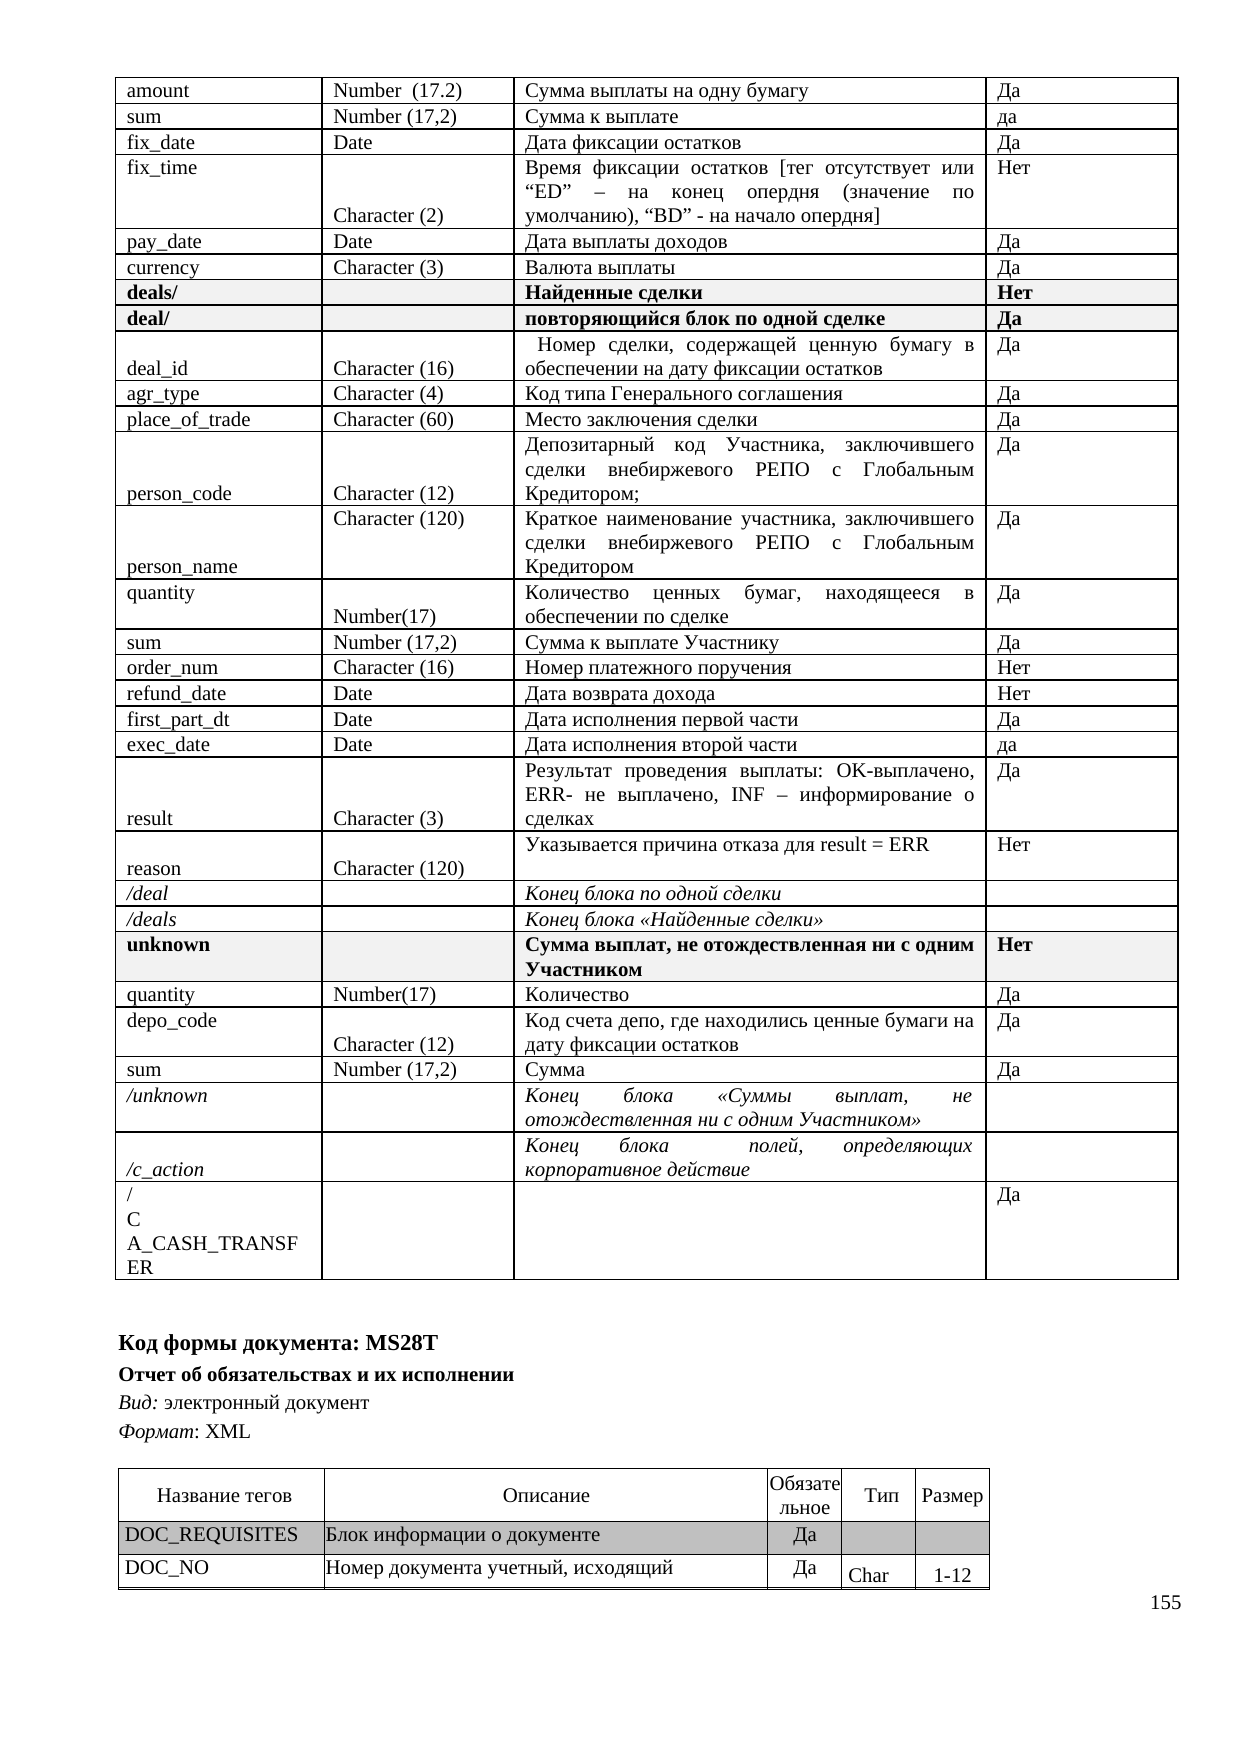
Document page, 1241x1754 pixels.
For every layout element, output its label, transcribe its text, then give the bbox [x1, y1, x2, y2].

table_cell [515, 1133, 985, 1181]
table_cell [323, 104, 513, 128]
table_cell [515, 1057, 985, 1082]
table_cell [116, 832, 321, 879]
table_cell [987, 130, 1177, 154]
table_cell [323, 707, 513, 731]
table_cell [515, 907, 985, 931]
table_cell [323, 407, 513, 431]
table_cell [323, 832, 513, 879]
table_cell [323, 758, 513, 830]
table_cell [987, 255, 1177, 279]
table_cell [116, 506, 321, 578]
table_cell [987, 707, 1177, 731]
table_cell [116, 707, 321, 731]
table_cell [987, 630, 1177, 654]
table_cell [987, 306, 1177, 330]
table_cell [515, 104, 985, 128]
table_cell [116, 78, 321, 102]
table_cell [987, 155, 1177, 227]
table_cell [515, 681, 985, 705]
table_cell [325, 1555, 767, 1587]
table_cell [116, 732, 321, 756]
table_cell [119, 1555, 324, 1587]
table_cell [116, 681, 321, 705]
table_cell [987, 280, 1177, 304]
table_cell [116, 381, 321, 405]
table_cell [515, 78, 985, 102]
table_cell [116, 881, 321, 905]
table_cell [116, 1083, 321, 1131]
text Отчет об обязательствах и их исполнении [118, 1362, 1181, 1386]
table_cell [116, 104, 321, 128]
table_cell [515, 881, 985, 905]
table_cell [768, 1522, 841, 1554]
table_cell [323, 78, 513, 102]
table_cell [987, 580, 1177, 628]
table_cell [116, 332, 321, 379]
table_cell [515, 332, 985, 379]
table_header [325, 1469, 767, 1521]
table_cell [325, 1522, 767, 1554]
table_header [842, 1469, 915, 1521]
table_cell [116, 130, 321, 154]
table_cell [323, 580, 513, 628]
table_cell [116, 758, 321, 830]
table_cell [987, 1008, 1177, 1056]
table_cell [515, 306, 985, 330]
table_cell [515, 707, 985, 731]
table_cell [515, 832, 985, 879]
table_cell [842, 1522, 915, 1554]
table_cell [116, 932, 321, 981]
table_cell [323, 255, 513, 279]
subtitle Код формы документа: MS28T [118, 1329, 1181, 1356]
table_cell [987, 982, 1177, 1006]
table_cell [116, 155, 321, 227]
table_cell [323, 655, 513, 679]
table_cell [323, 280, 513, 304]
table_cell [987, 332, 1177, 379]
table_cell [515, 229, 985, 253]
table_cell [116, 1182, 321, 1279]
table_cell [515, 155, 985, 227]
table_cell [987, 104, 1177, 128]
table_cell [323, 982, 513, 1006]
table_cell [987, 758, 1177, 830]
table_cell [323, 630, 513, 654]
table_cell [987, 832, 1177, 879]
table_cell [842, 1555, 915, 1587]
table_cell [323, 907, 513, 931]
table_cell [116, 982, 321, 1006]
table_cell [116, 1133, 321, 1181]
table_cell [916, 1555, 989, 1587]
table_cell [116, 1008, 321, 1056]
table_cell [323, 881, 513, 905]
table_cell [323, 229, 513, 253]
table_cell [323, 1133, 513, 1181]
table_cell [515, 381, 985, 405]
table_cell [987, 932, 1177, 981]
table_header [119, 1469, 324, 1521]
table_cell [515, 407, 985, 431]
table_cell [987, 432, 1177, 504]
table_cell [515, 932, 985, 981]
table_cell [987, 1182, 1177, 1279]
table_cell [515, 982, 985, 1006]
text Вид: электронный документ [118, 1386, 1181, 1415]
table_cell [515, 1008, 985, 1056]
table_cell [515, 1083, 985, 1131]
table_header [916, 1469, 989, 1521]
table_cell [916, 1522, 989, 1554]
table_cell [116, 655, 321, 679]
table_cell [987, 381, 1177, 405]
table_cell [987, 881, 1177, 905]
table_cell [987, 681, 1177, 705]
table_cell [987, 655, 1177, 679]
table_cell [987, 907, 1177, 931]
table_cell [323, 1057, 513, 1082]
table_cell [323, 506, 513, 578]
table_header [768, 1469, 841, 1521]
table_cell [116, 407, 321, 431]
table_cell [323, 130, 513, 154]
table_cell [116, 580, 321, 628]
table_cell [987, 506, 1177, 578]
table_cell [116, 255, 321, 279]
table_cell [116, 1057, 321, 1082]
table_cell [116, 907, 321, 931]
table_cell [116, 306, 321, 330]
text Формат: XML [118, 1415, 1181, 1444]
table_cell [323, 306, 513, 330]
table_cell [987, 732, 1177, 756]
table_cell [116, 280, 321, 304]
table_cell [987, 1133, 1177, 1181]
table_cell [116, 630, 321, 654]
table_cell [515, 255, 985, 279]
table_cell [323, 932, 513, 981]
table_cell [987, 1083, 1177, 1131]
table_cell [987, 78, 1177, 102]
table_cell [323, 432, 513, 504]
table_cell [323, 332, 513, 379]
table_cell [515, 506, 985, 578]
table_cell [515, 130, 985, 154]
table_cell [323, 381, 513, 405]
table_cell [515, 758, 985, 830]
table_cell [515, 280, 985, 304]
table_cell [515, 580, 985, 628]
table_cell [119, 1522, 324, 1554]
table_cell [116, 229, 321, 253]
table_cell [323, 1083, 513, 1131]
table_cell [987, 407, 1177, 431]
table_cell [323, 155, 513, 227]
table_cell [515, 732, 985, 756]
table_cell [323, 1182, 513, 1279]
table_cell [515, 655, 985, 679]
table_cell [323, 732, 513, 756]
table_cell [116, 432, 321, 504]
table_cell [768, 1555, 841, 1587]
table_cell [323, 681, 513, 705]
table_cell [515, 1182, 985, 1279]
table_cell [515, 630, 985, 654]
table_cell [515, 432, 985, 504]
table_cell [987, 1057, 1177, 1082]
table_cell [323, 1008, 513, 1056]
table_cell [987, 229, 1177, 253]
